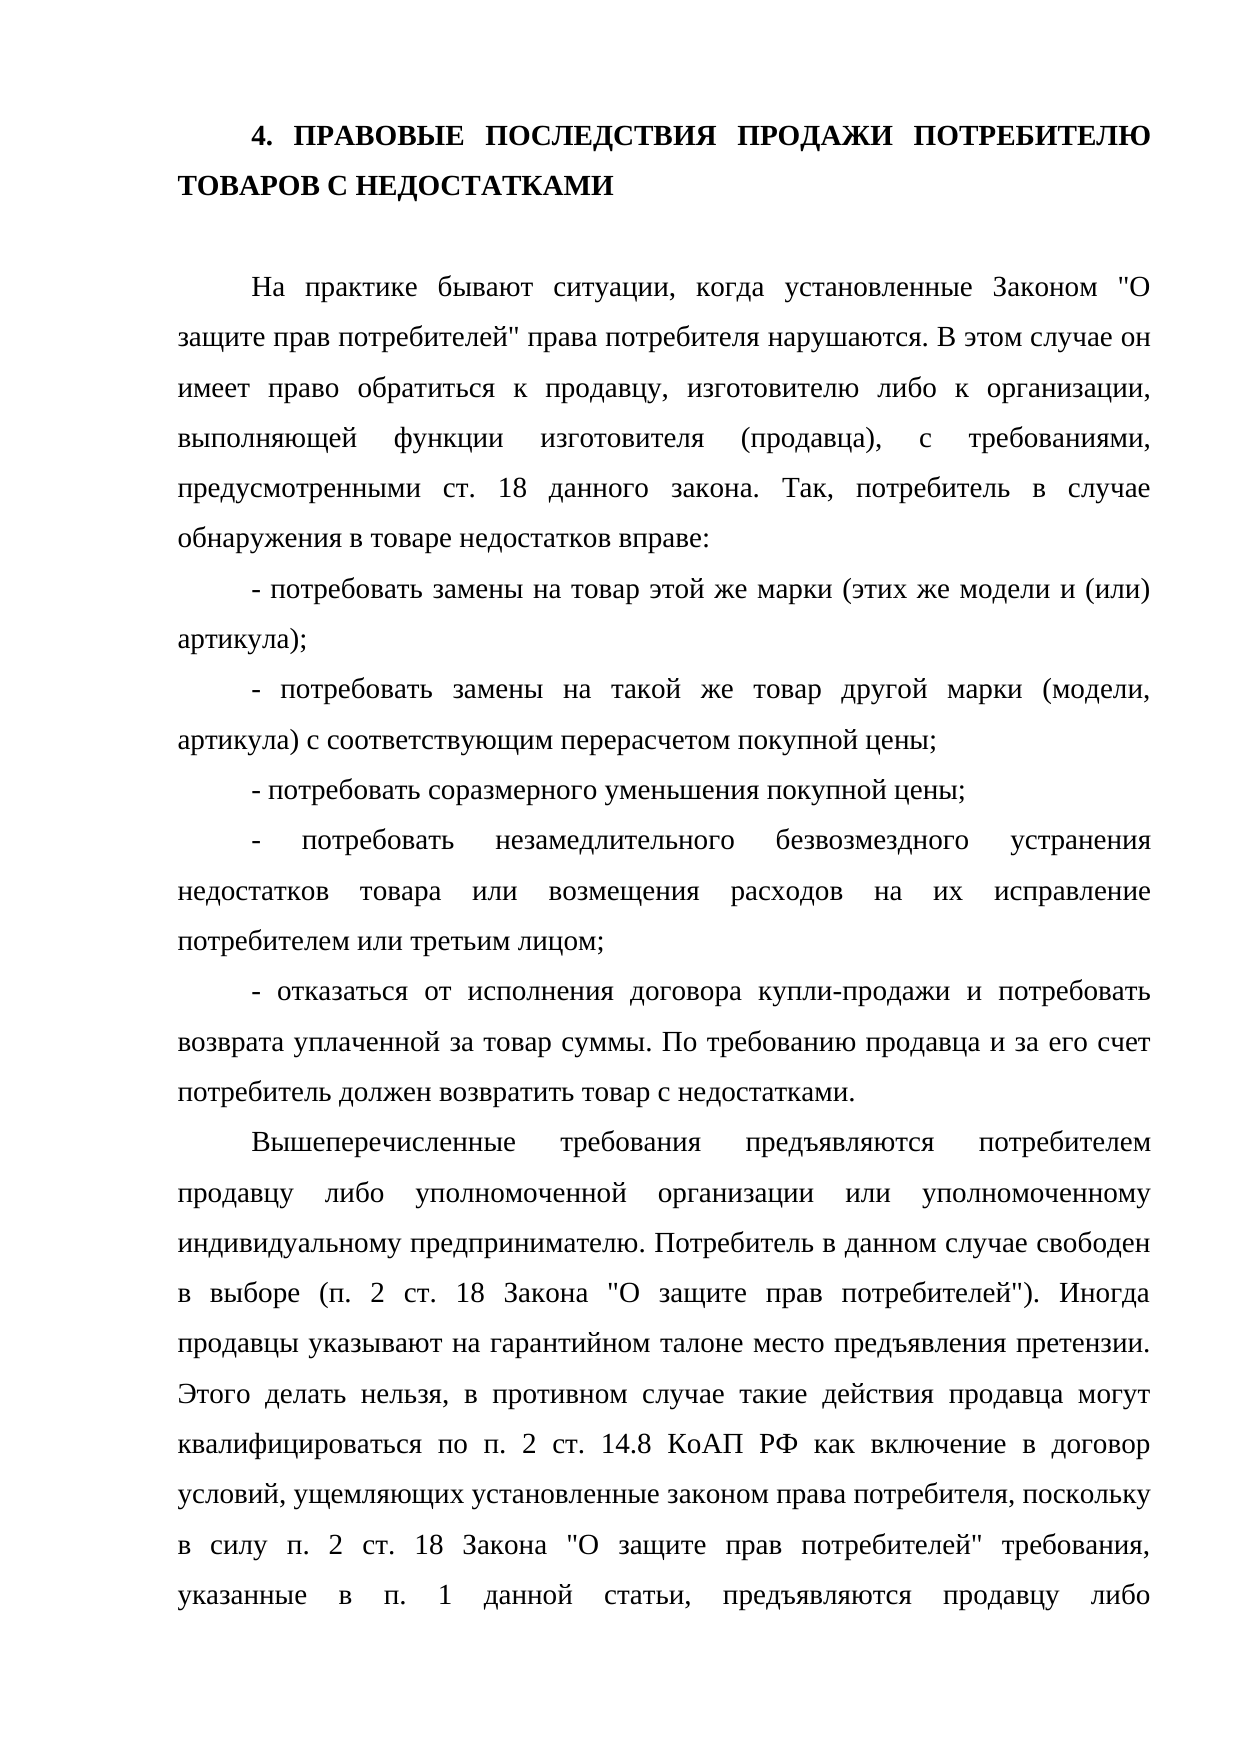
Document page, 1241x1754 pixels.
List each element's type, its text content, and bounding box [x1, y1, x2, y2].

text 4. Правовые последствия продажи потребителю товаров с недостатками [177, 118, 1152, 202]
text На практике бывают ситуации, когда установленные Законом "О защите прав потребителей" права потребителя нарушаются. В этом случае он имеет право обратиться к продавцу, изготовителю либо к организации, выполняющей функции изготовителя (продавца), с требованиями, предусмотренными ст. 18 данного закона. Так, потребитель в случае обнаружения в товаре недостатков вправе: [177, 269, 1152, 554]
text - отказаться от исполнения договора купли-продажи и потребовать возврата уплаченной за товар суммы. По требованию продавца и за его счет потребитель должен возвратить товар с недостатками. [177, 973, 1152, 1108]
text - потребовать незамедлительного безвозмездного устранения недостатков товара или возмещения расходов на их исправление потребителем или третьим лицом; [177, 822, 1152, 957]
text - потребовать замены на товар этой же марки (этих же модели и (или) артикула); [177, 571, 1152, 655]
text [177, 1124, 1152, 1611]
text - потребовать соразмерного уменьшения покупной цены; [177, 772, 1152, 806]
text - потребовать замены на такой же товар другой марки (модели, артикула) с соответствующим перерасчетом покупной цены; [177, 672, 1152, 755]
